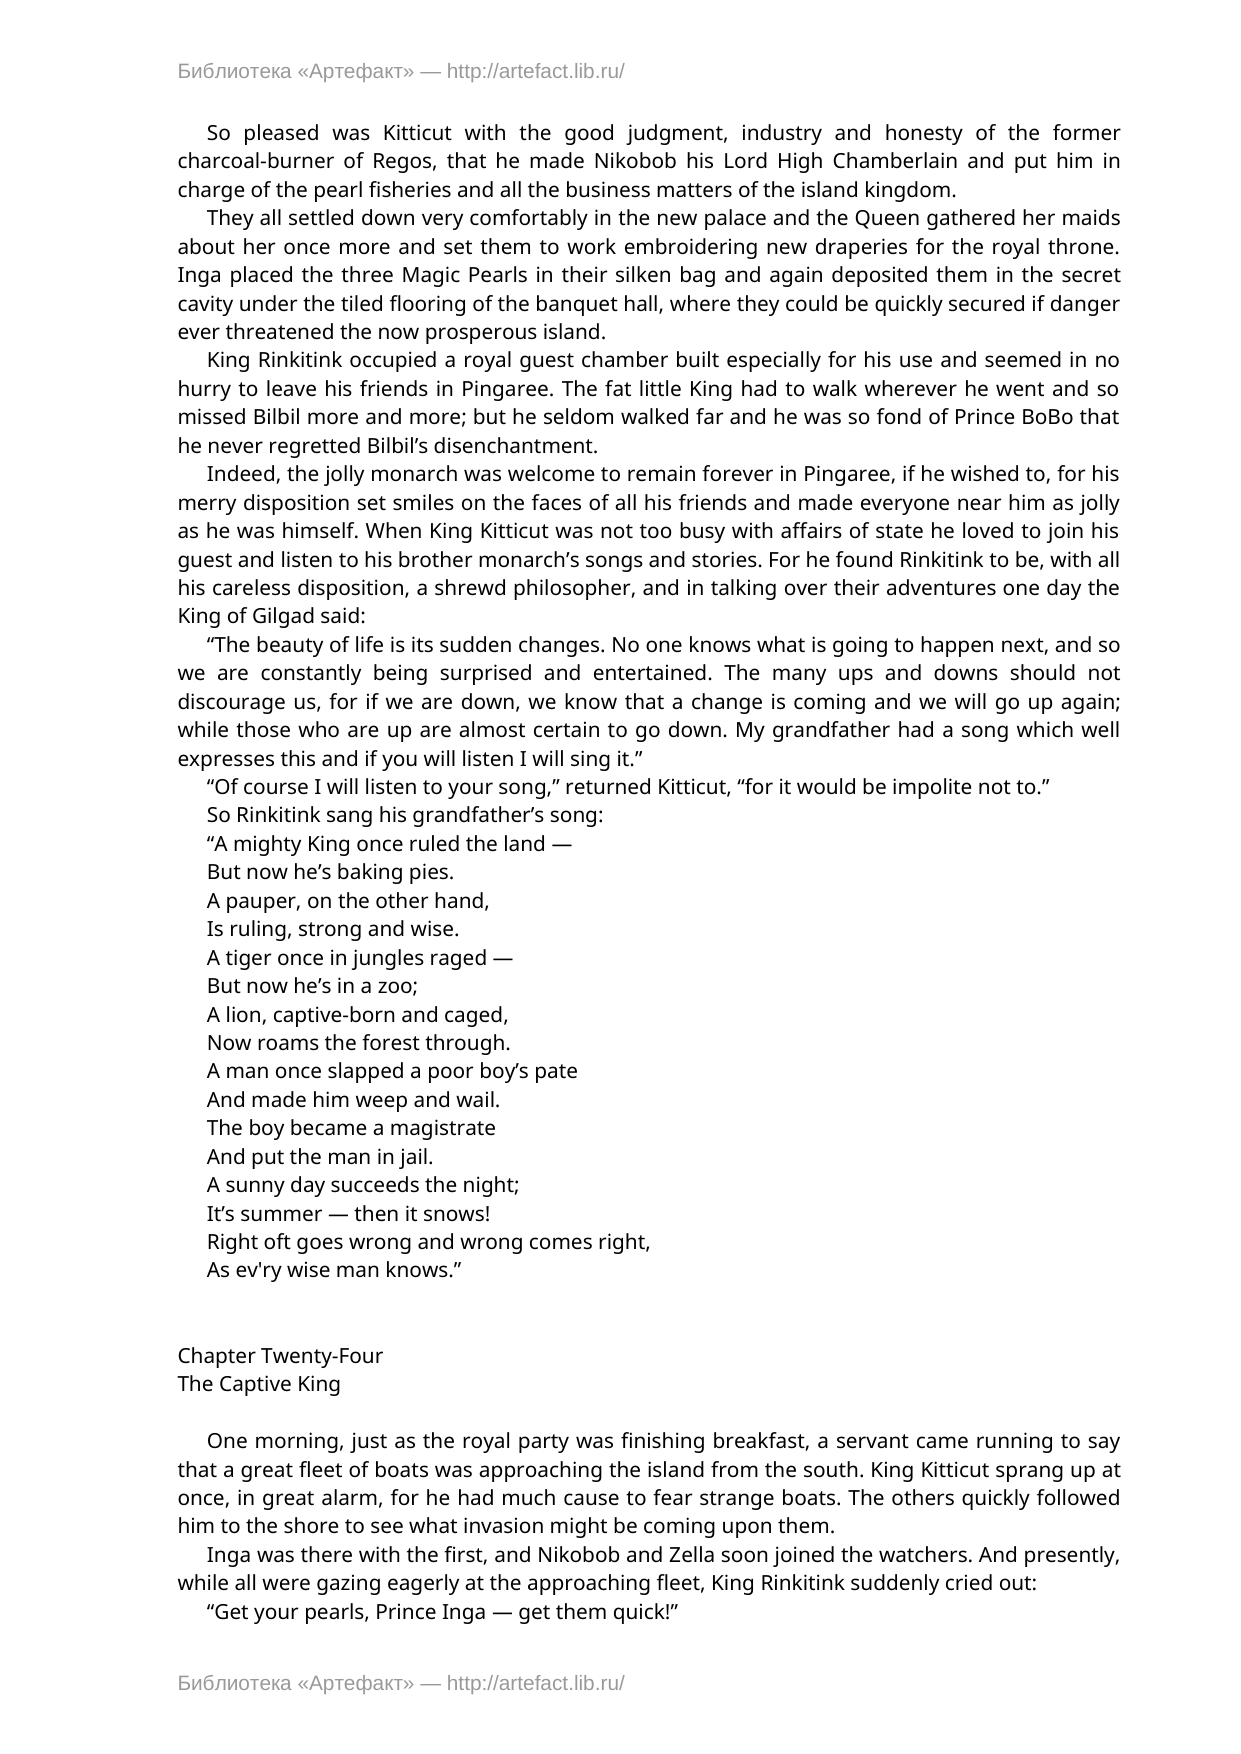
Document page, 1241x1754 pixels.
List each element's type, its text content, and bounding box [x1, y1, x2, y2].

text So pleased was Kitticut with the good judgment, industry and honesty of the former charcoal-burner of Regos, that he made Nikobob his Lord High Chamberlain and put him in charge of the pearl fisheries and all the business matters of the island kingdom. [177, 118, 1122, 203]
text The boy became a magistrate [177, 1113, 1122, 1142]
subtitle Chapter Twenty-Four [177, 1341, 1122, 1369]
text So Rinkitink sang his grandfather’s song: [177, 801, 1122, 829]
text “The beauty of life is its sudden changes. No one knows what is going to happen next, and so we are constantly being surprised and entertained. The many ups and downs should not discourage us, for if we are down, we know that a change is coming and we will go up again; while those who are up are almost certain to go down. My grandfather had a song which well expresses this and if you will listen I will sing it.” [177, 630, 1122, 772]
subtitle The Captive King [177, 1369, 1122, 1398]
text “A mighty King once ruled the land — [177, 829, 1122, 857]
text Indeed, the jolly monarch was welcome to remain forever in Pingaree, if he wished to, for his merry disposition set smiles on the faces of all his friends and made everyone near him as jolly as he was himself. When King Kitticut was not too busy with affairs of state he loved to join his guest and listen to his brother monarch’s songs and stories. For he found Rinkitink to be, with all his careless disposition, a shrewd philosopher, and in talking over their adventures one day the King of Gilgad said: [177, 459, 1122, 630]
text It’s summer — then it snows! [177, 1199, 1122, 1227]
text King Rinkitink occupied a royal guest chamber built especially for his use and seemed in no hurry to leave his friends in Pingaree. The fat little King had to walk wherever he went and so missed Bilbil more and more; but he seldom walked far and he was so fond of Prince BoBo that he never regretted Bilbil’s disenchantment. [177, 346, 1122, 459]
text But now he’s in a zoo; [177, 971, 1122, 1000]
text One morning, just as the royal party was finishing breakfast, a servant came running to say that a great fleet of boats was approaching the island from the south. King Kitticut sprang up at once, in great alarm, for he had much cause to fear strange boats. The others quickly followed him to the shore to see what invasion might be coming upon them. [177, 1426, 1122, 1540]
text And put the man in jail. [177, 1142, 1122, 1170]
text Right oft goes wrong and wrong comes right, [177, 1227, 1122, 1256]
text A pauper, on the other hand, [177, 886, 1122, 914]
text A lion, captive-born and caged, [177, 1000, 1122, 1028]
text They all settled down very comfortably in the new palace and the Queen gathered her maids about her once more and set them to work embroidering new draperies for the royal throne. Inga placed the three Magic Pearls in their silken bag and again deposited them in the secret cavity under the tiled flooring of the banquet hall, where they could be quickly secured if danger ever threatened the now prosperous island. [177, 203, 1122, 346]
text “Get your pearls, Prince Inga — get them quick!” [177, 1597, 1122, 1625]
text Inga was there with the first, and Nikobob and Zella soon joined the watchers. And presently, while all were gazing eagerly at the approaching fleet, King Rinkitink suddenly cried out: [177, 1540, 1122, 1597]
text “Of course I will listen to your song,” returned Kitticut, “for it would be impolite not to.” [177, 772, 1122, 801]
text A tiger once in jungles raged — [177, 943, 1122, 971]
text Now roams the forest through. [177, 1028, 1122, 1057]
text A man once slapped a poor boy’s pate [177, 1057, 1122, 1085]
text Is ruling, strong and wise. [177, 914, 1122, 943]
text But now he’s baking pies. [177, 857, 1122, 886]
text As ev'ry wise man knows.” [177, 1256, 1122, 1284]
text A sunny day succeeds the night; [177, 1170, 1122, 1199]
text And made him weep and wail. [177, 1085, 1122, 1113]
